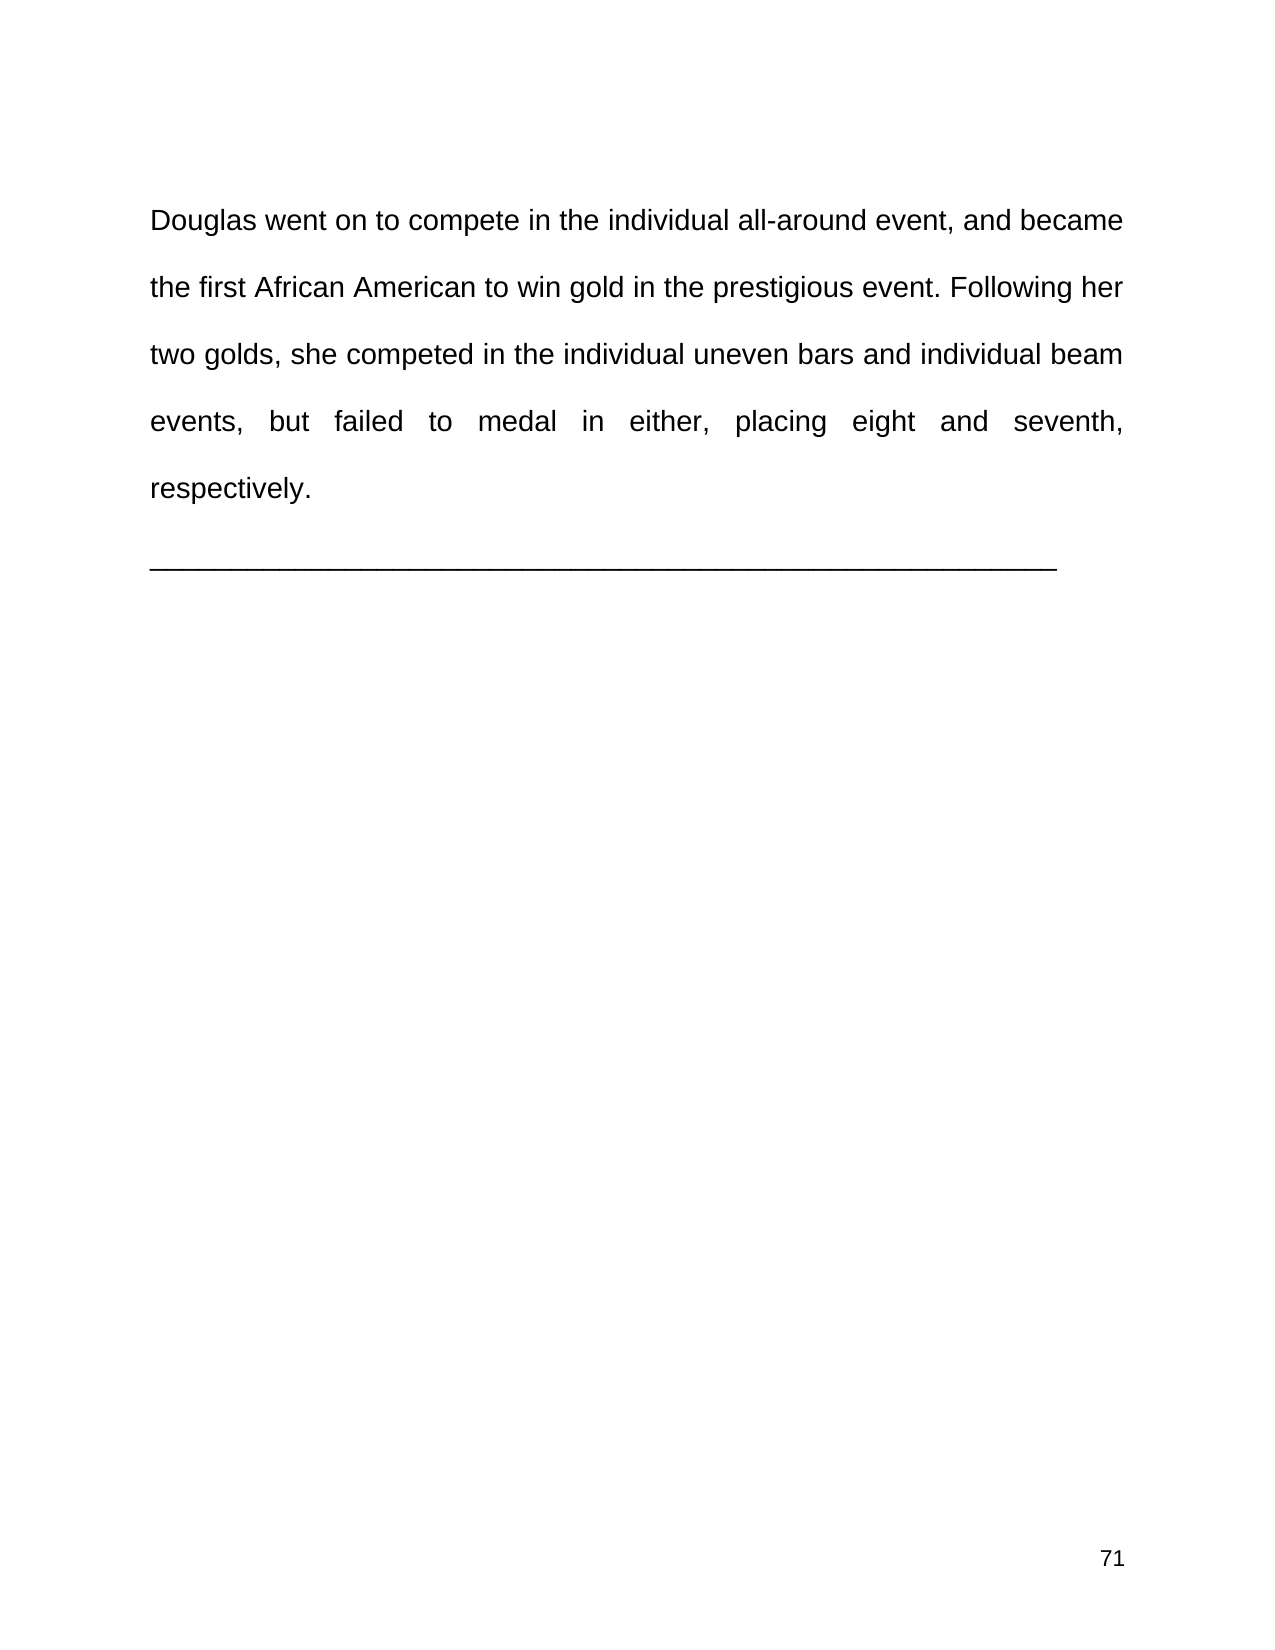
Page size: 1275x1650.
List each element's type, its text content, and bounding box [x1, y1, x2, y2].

text Douglas went on to compete in the individual all-around event, and became the first African American to win gold in the prestigious event. Following her two golds, she competed in the individual uneven bars and individual beam events, but failed to medal in either, placing eight and seventh, respectively. [150, 203, 1125, 504]
text ________________________________________________________ [150, 538, 1125, 572]
